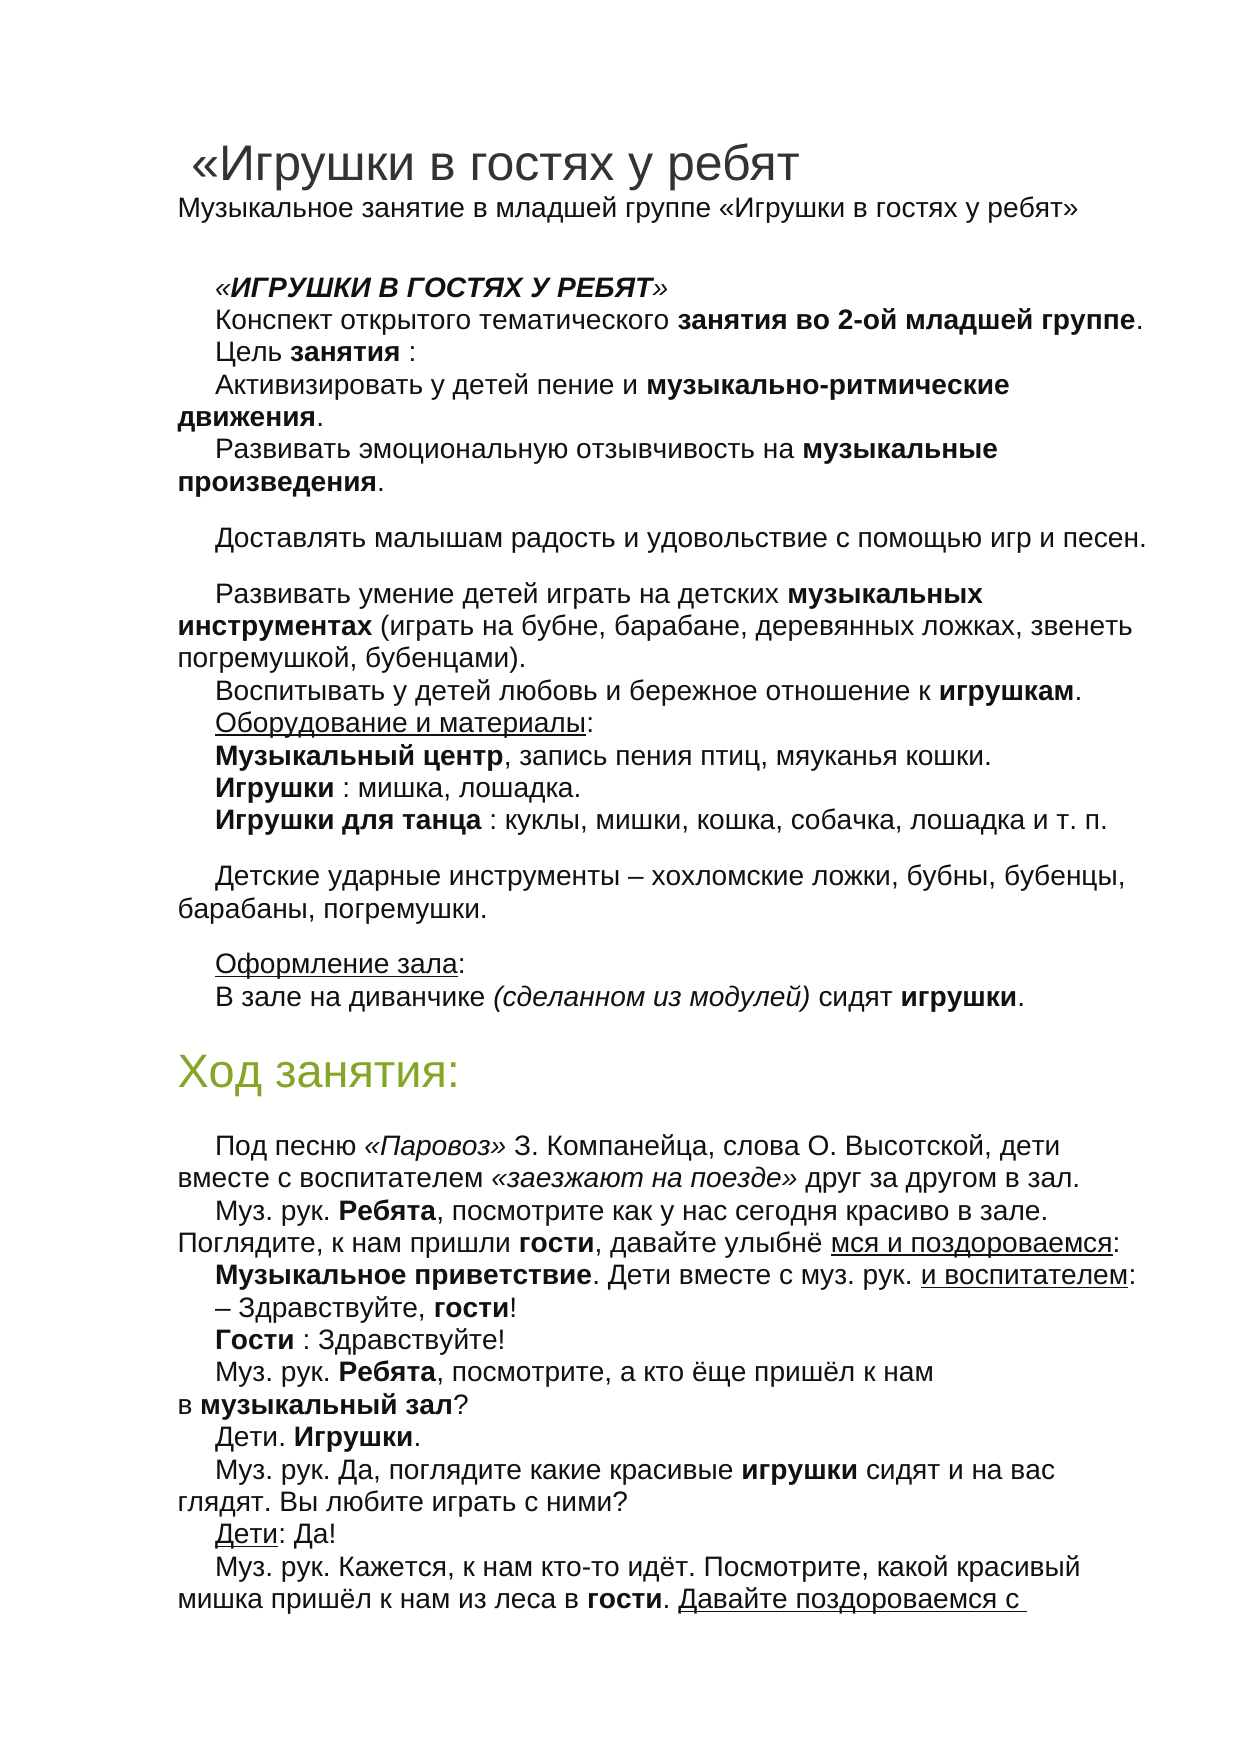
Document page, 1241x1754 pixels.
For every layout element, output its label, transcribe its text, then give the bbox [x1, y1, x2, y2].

text «ИГРУШКИ В ГОСТЯХ У РЕБЯТ» [177, 271, 1152, 303]
text Игрушки для танца : куклы, мишки, кошка, собачка, лошадка и т. п. [177, 803, 1152, 836]
text Музыкальный центр, запись пения птиц, мяуканья кошки. [177, 738, 1152, 771]
text Доставлять малышам радость и удовольствие с помощью игр и песен. [177, 521, 1152, 553]
text Детские ударные инструменты – хохломские ложки, бубны, бубенцы, барабаны, погремушки. [177, 859, 1152, 924]
text Муз. рук. Да, поглядите какие красивые игрушки сидят и на вас глядят. Вы любите играть с ними? [177, 1453, 1152, 1517]
text «Игрушки в гостях у ребят Музыкальное занятие в младшей группе «Игрушки в гостях у ребят» [177, 134, 1152, 224]
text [177, 1550, 1152, 1614]
text Дети: Да! [177, 1517, 1152, 1550]
text Развивать эмоциональную отзывчивость на музыкальные произведения. [177, 432, 1152, 497]
text Оформление зала: [177, 947, 1152, 980]
text Дети. Игрушки. [177, 1420, 1152, 1453]
text Воспитывать у детей любовь и бережное отношение к игрушкам. [177, 674, 1152, 706]
text Музыкальное приветствие. Дети вместе с муз. рук. и воспитателем: [177, 1258, 1152, 1291]
text Муз. рук. Ребята, посмотрите, а кто ёще пришёл к нам в музыкальный зал? [177, 1355, 1152, 1420]
text Муз. рук. Ребята, посмотрите как у нас сегодня красиво в зале. Поглядите, к нам пришли гости, давайте улыбнё мся и поздороваемся: [177, 1193, 1152, 1258]
text Под песню «Паровоз» З. Компанейца, слова О. Высотской, дети вместе с воспитателем «заезжают на поезде» друг за другом в зал. [177, 1129, 1152, 1193]
text Оборудование и материалы: [177, 706, 1152, 738]
text Конспект открытого тематического занятия во 2-ой младшей группе. [177, 303, 1152, 335]
text Цель занятия : [177, 335, 1152, 368]
text Игрушки : мишка, лошадка. [177, 771, 1152, 803]
text В зале на диванчике (сделанном из модулей) сидят игрушки. [177, 980, 1152, 1012]
text Ход занятия: [177, 1043, 1152, 1097]
text Развивать умение детей играть на детских музыкальных инструментах (играть на бубне, барабане, деревянных ложках, звенеть погремушкой, бубенцами). [177, 577, 1152, 674]
text Гости : Здравствуйте! [177, 1323, 1152, 1355]
text – Здравствуйте, гости! [177, 1291, 1152, 1323]
text Активизировать у детей пение и музыкально-ритмические движения. [177, 368, 1152, 432]
